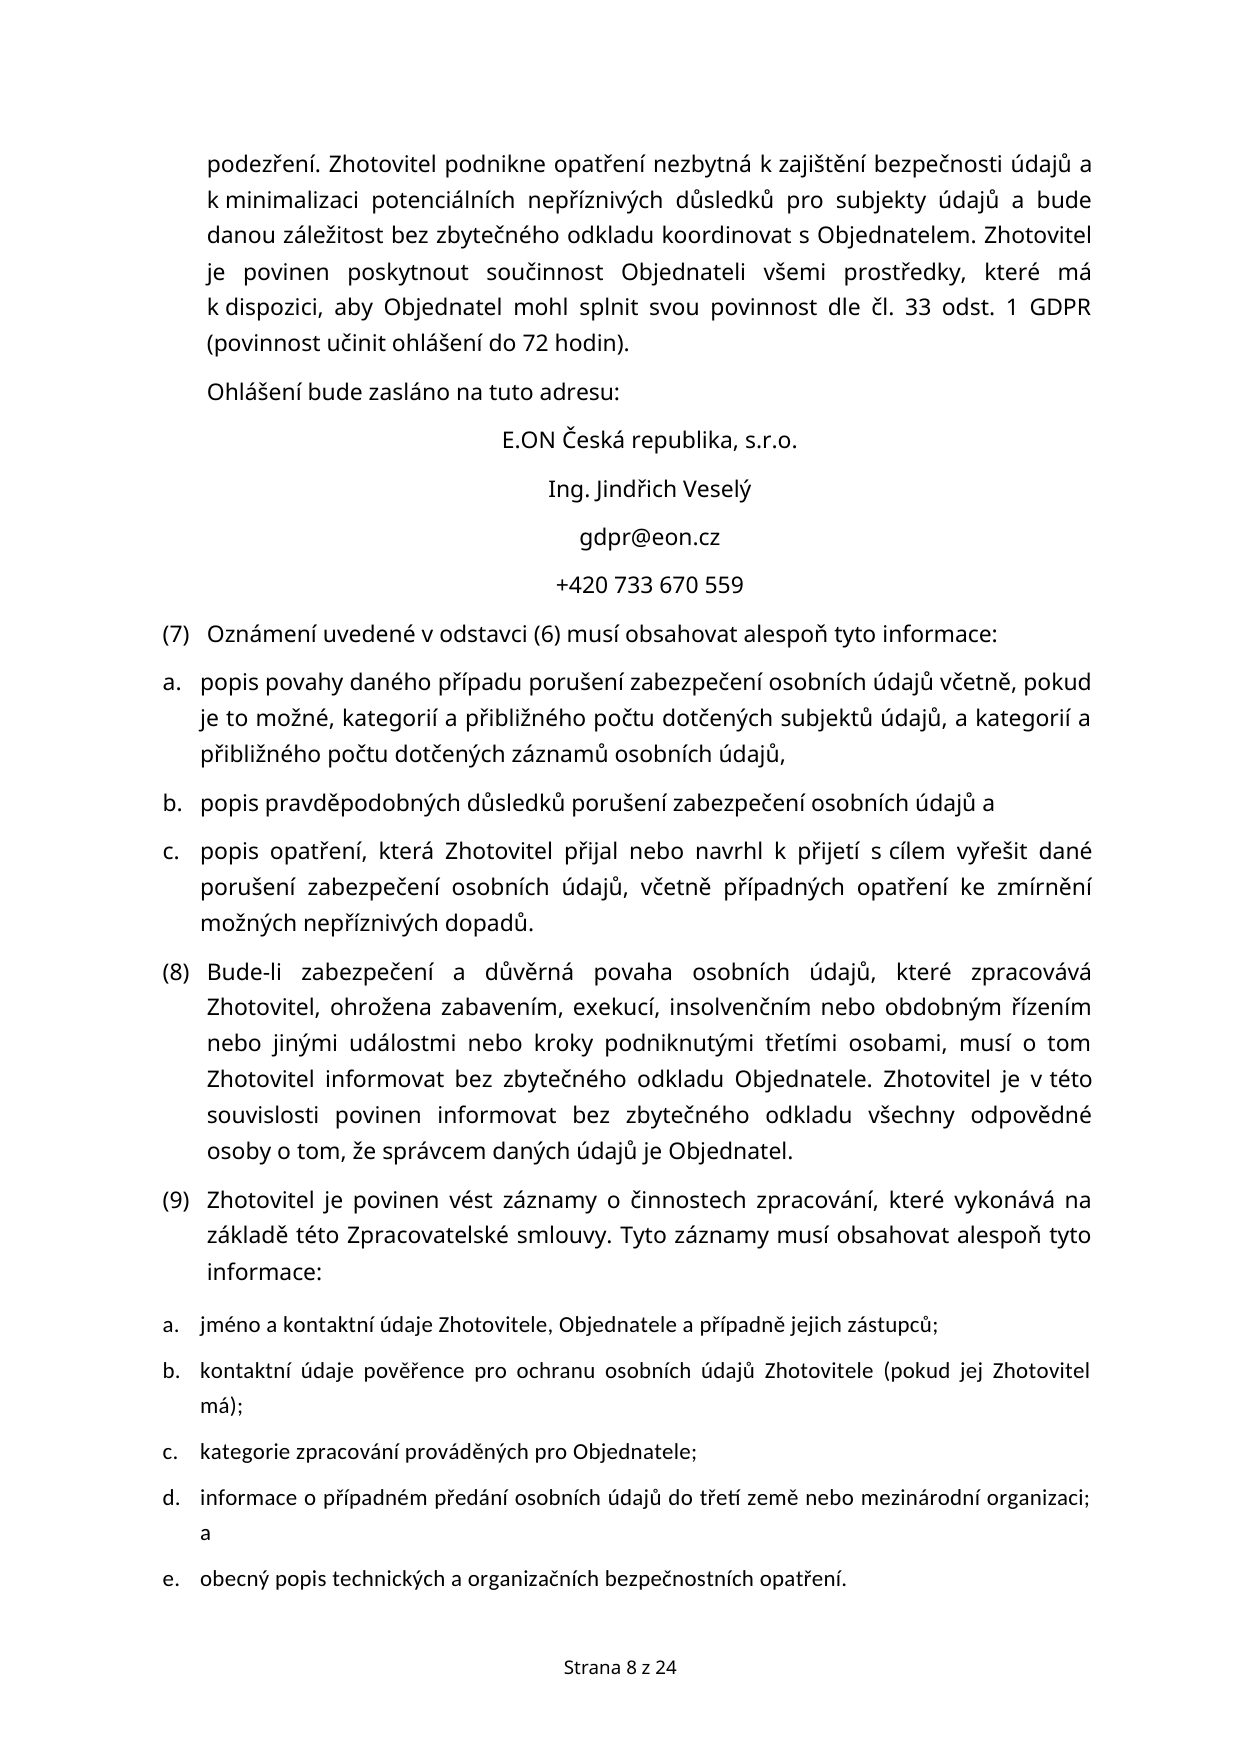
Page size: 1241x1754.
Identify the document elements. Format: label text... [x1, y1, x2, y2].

list popis pravděpodobných důsledků porušení zabezpečení osobních údajů a [162, 787, 1093, 818]
list Zhotovitel je povinen vést záznamy o činnostech zpracování, které vykonává na základě této Zpracovatelské smlouvy. Tyto záznamy musí obsahovat alespoň tyto informace: [162, 1183, 1093, 1287]
list Oznámení uvedené v odstavci (6) musí obsahovat alespoň tyto informace: [162, 618, 1093, 649]
list gdpr@eon.cz [207, 521, 1093, 552]
list E.ON Česká republika, s.r.o. [207, 424, 1093, 455]
list Ing. Jindřich Veselý [207, 473, 1093, 504]
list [162, 148, 1093, 358]
list popis opatření, která Zhotovitel přijal nebo navrhl k přijetí s cílem vyřešit dané porušení zabezpečení osobních údajů, včetně případných opatření ke zmírnění možných nepříznivých dopadů. [162, 835, 1093, 938]
list jméno a kontaktní údaje Zhotovitele, Objednatele a případně jejich zástupců; [162, 1304, 1093, 1339]
list kontaktní údaje pověřence pro ochranu osobních údajů Zhotovitele (pokud jej Zhotovitel má); [162, 1350, 1093, 1421]
list Ohlášení bude zasláno na tuto adresu: [207, 376, 1093, 407]
list obecný popis technických a organizačních bezpečnostních opatření. [162, 1558, 1093, 1593]
list +420 733 670 559 [207, 569, 1093, 601]
list kategorie zpracování prováděných pro Objednatele; [162, 1431, 1093, 1466]
list popis povahy daného případu porušení zabezpečení osobních údajů včetně, pokud je to možné, kategorií a přibližného počtu dotčených subjektů údajů, a kategorií a přibližného počtu dotčených záznamů osobních údajů, [162, 666, 1093, 769]
list informace o případném předání osobních údajů do třetí země nebo mezinárodní organizaci; a [162, 1477, 1093, 1548]
list Bude-li zabezpečení a důvěrná povaha osobních údajů, které zpracovává Zhotovitel, ohrožena zabavením, exekucí, insolvenčním nebo obdobným řízením nebo jinými událostmi nebo kroky podniknutými třetími osobami, musí o tom Zhotovitel informovat bez zbytečného odkladu Objednatele. Zhotovitel je v této souvislosti povinen informovat bez zbytečného odkladu všechny odpovědné osoby o tom, že správcem daných údajů je Objednatel. [162, 955, 1093, 1166]
